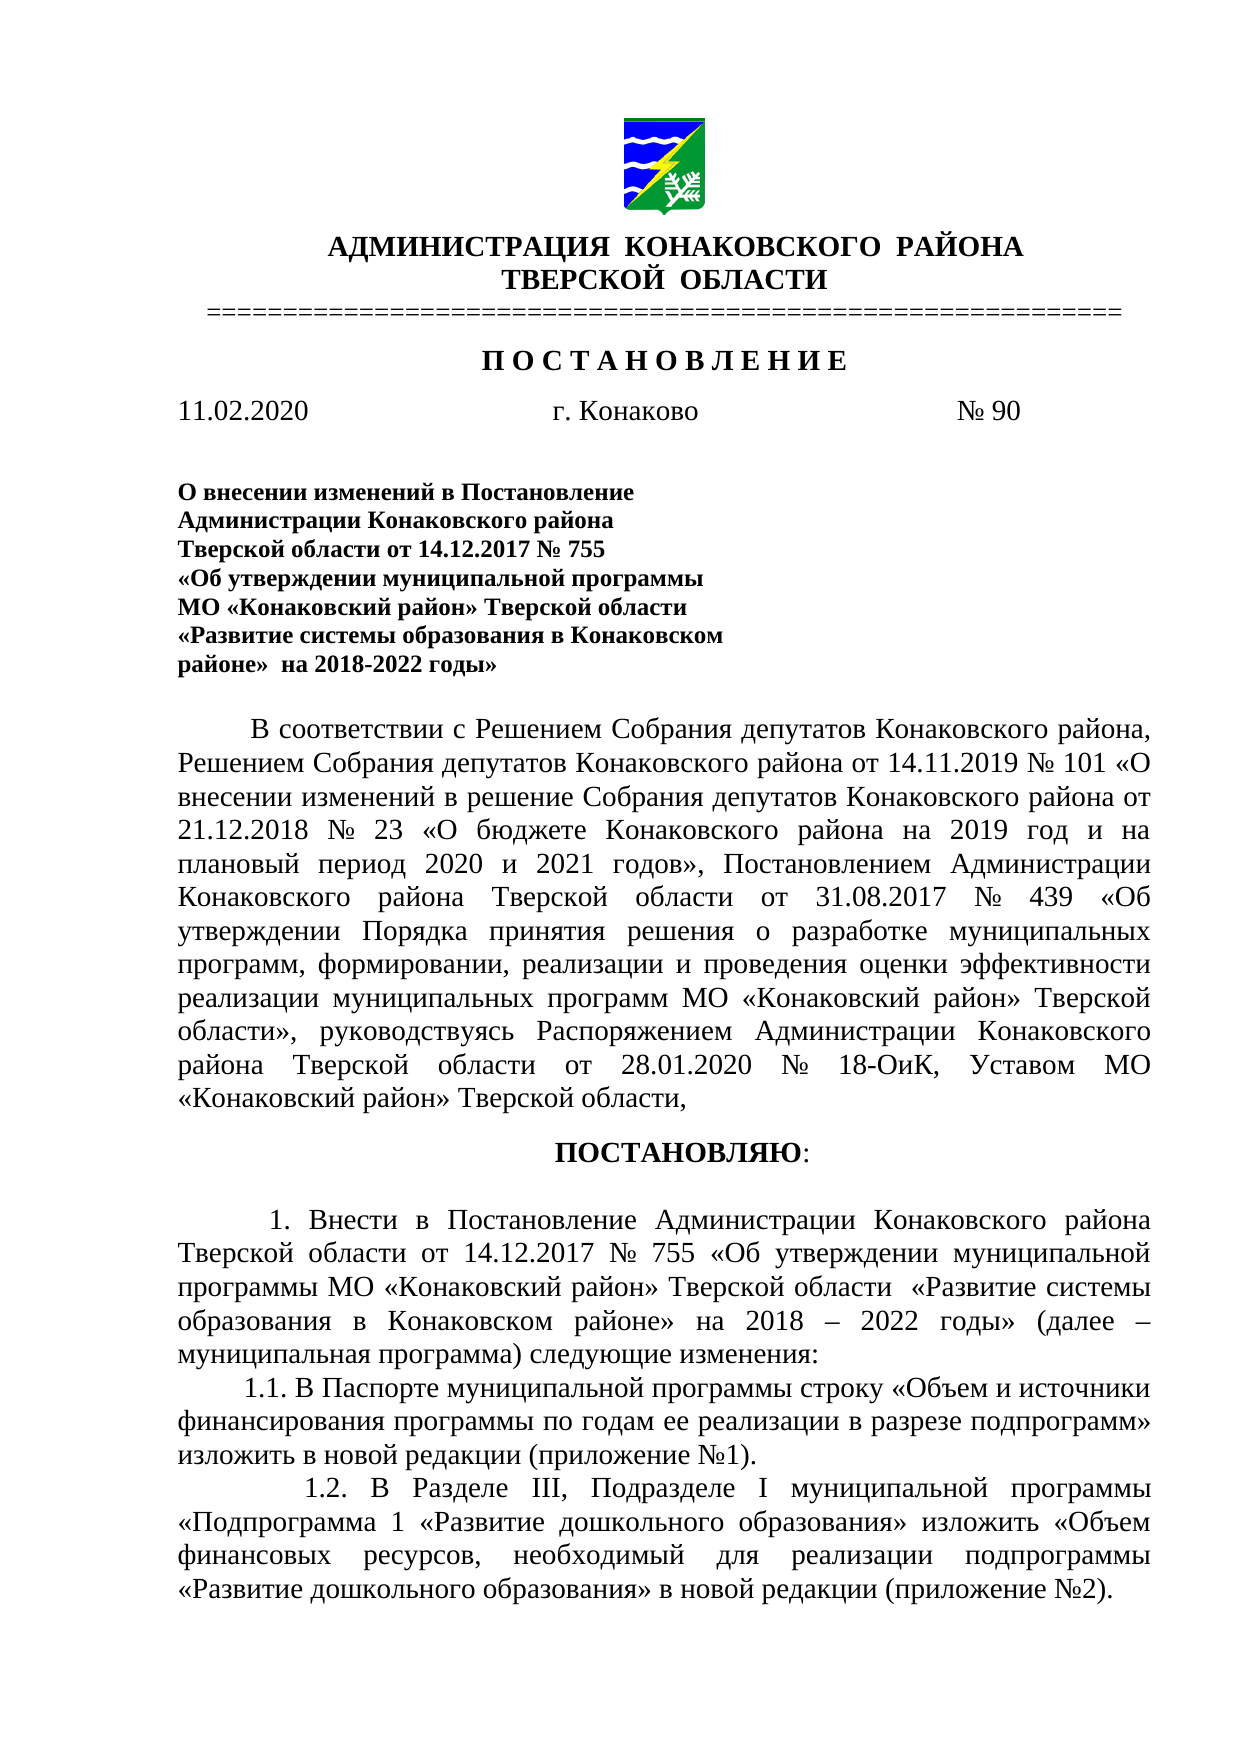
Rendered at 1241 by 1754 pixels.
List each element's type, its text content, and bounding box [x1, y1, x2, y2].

text Тверской области от 14.12.2017 № 755 [177, 534, 1152, 563]
text В соответствии с Решением Собрания депутатов Конаковского района, Решением Собрания депутатов Конаковского района от 14.11.2019 № 101 «О внесении изменений в решение Собрания депутатов Конаковского района от 21.12.2018 № 23 «О бюджете Конаковского района на 2019 год и на плановый период 2020 и 2021 годов», Постановлением Администрации Конаковского района Тверской области от 31.08.2017 № 439 «Об утверждении Порядка принятия решения о разработке муниципальных программ, формировании, реализации и проведения оценки эффективности реализации муниципальных программ МО «Конаковский район» Тверской области», руководствуясь Распоряжением Администрации Конаковского района Тверской области от 28.01.2020 № 18-ОиК, Уставом МО «Конаковский район» Тверской области, [177, 712, 1152, 1114]
text АДМИНИСТРАЦИЯ КОНАКОВСКОГО РАЙОНА [177, 229, 1151, 262]
text 1.1. В Паспорте муниципальной программы строку «Объем и источники финансирования программы по годам ее реализации в разрезе подпрограмм» изложить в новой редакции (приложение №1). [177, 1370, 1152, 1470]
text П О С Т А Н О В Л Е Н И Е [177, 343, 1151, 376]
text 1.2. В Разделе III, Подразделе I муниципальной программы «Подпрограмма 1 «Развитие дошкольного образования» изложить «Объем финансовых ресурсов, необходимый для реализации подпрограммы «Развитие дошкольного образования» в новой редакции (приложение №2). [177, 1470, 1152, 1604]
text О внесении изменений в Постановление [177, 477, 1152, 506]
text МО «Конаковский район» Тверской области [177, 592, 1152, 621]
text ============================================================ [177, 296, 1151, 327]
text ПОСТАНОВЛЯЮ: [213, 1135, 1152, 1168]
text «Об утверждении муниципальной программы [177, 563, 1152, 592]
text «Развитие системы образования в Конаковском [177, 621, 1152, 649]
text районе» на 2018-2022 годы» [177, 649, 1152, 678]
text ТВЕРСКОЙ ОБЛАСТИ [177, 262, 1151, 296]
text Администрации Конаковского района [177, 506, 1152, 534]
text 11.02.2020 г. Конаково № 90 [177, 393, 1147, 426]
text 1. Внести в Постановление Администрации Конаковского района Тверской области от 14.12.2017 № 755 «Об утверждении муниципальной программы МО «Конаковский район» Тверской области «Развитие системы образования в Конаковском районе» на 2018 – 2022 годы» (далее – муниципальная программа) следующие изменения: [177, 1202, 1152, 1370]
